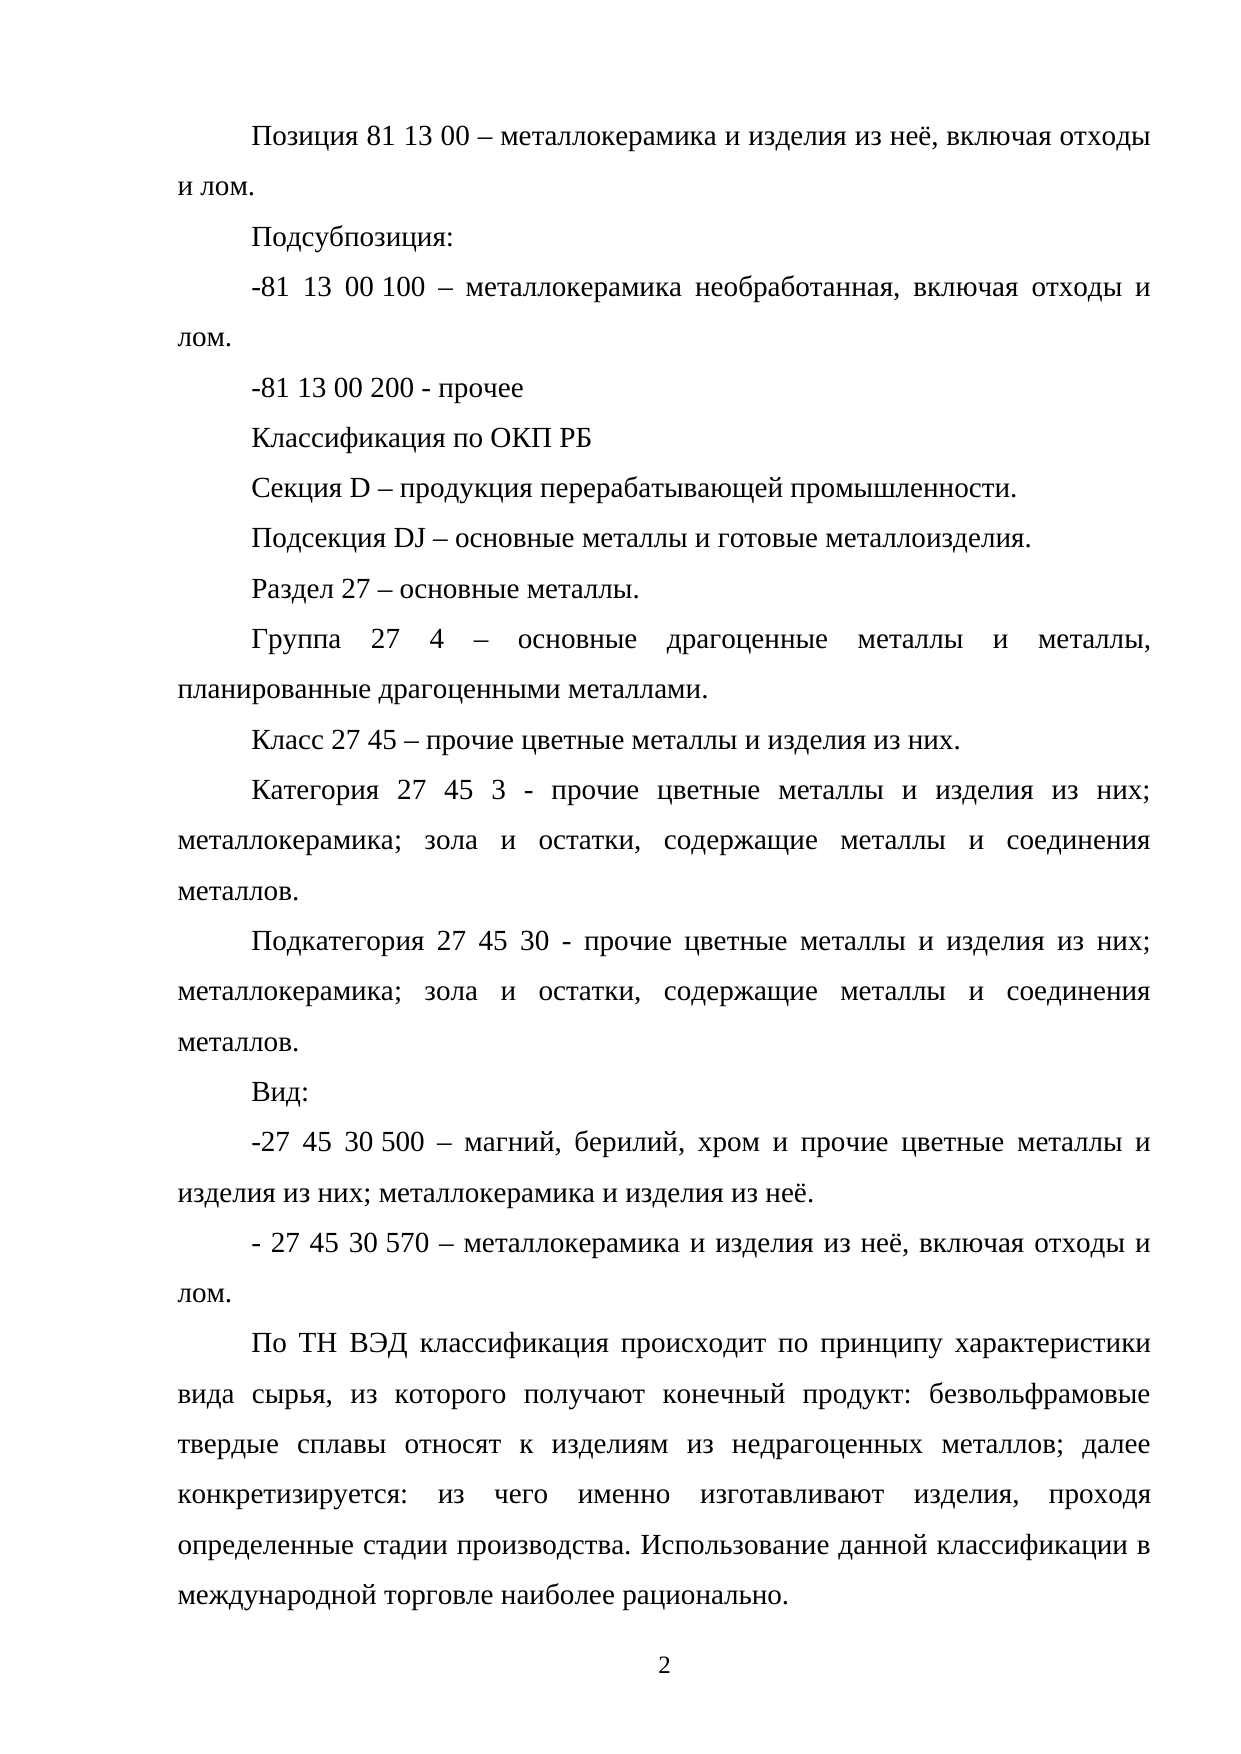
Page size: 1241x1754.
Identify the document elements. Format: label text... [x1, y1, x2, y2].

text Подкатегория 27 45 30 - прочие цветные металлы и изделия из них; металлокерамика; зола и остатки, содержащие металлы и соединения металлов. [177, 923, 1152, 1057]
text По ТН ВЭД классификация происходит по принципу характеристики вида сырья, из которого получают конечный продукт: безвольфрамовые твердые сплавы относят к изделиям из недрагоценных металлов; далее конкретизируется: из чего именно изготавливают изделия, проходя определенные стадии производства. Использование данной классификации в международной торговле наиболее рационально. [177, 1326, 1152, 1611]
text Позиция 81 13 00 – металлокерамика и изделия из неё, включая отходы и лом. [177, 118, 1152, 202]
text Классификация по ОКП РБ [177, 420, 1152, 453]
text Раздел 27 – основные металлы. [177, 571, 1152, 604]
text Категория 27 45 3 - прочие цветные металлы и изделия из них; металлокерамика; зола и остатки, содержащие металлы и соединения металлов. [177, 772, 1152, 906]
text Подсубпозиция: [177, 219, 1152, 252]
text Группа 27 4 – основные драгоценные металлы и металлы, планированные драгоценными металлами. [177, 621, 1152, 705]
text -81 13 00 100 – металлокерамика необработанная, включая отходы и лом. [177, 269, 1152, 353]
text Подсекция DJ – основные металлы и готовые металлоизделия. [177, 521, 1152, 554]
text - 27 45 30 570 – металлокерамика и изделия из неё, включая отходы и лом. [177, 1225, 1152, 1309]
text Вид: [177, 1074, 1152, 1108]
text Секция D – продукция перерабатывающей промышленности. [177, 470, 1152, 504]
text Класс 27 45 – прочие цветные металлы и изделия из них. [177, 722, 1152, 755]
text -81 13 00 200 - прочее [177, 370, 1152, 403]
text -27 45 30 500 – магний, берилий, хром и прочие цветные металлы и изделия из них; металлокерамика и изделия из неё. [177, 1124, 1152, 1208]
